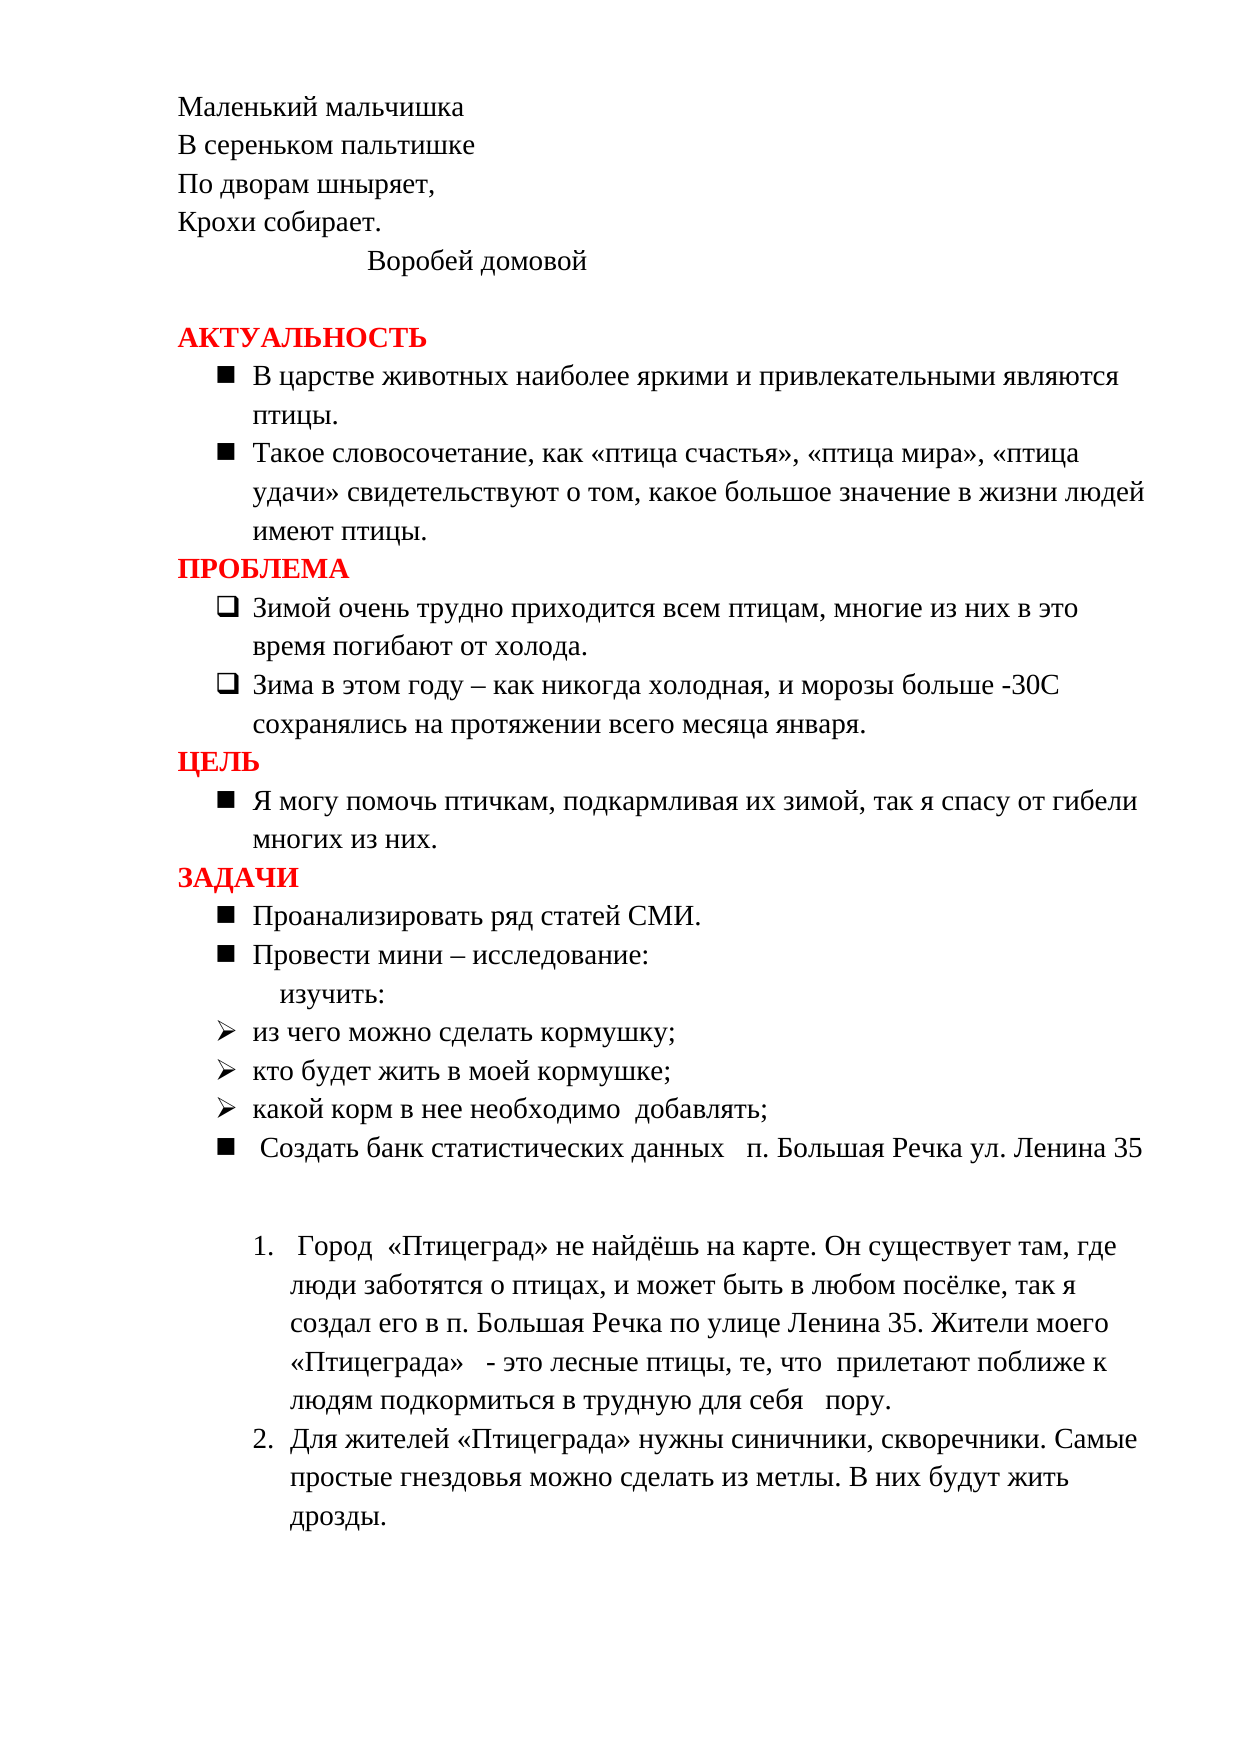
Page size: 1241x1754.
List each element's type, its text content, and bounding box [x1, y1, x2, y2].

list Я могу помочь птичкам, подкармливая их зимой, так я спасу от гибели многих из них. [215, 783, 1152, 855]
list Проанализировать ряд статей СМИ. [215, 898, 1152, 932]
text В сереньком пальтишке [177, 127, 1152, 161]
text ЦЕЛЬ [177, 744, 1152, 778]
list Такое словосочетание, как «птица счастья», «птица мира», «птица удачи» свидетельствуют о том, какое большое значение в жизни людей имеют птицы. [215, 436, 1152, 546]
list Зима в этом году – как никогда холодная, и морозы больше -30С сохранялись на протяжении всего месяца января. [215, 667, 1152, 739]
list какой корм в нее необходимо добавлять; [215, 1092, 1152, 1125]
text АКТУАЛЬНОСТЬ [177, 320, 1152, 353]
list из чего можно сделать кормушку; [215, 1014, 1152, 1048]
list Провести мини – исследование: [215, 937, 1152, 971]
text По дворам шныряет, [177, 166, 1152, 199]
text Маленький мальчишка [177, 89, 1152, 122]
text ПРОБЛЕМА [177, 551, 1152, 585]
list В царстве животных наиболее яркими и привлекательными являются птицы. [215, 358, 1152, 431]
list Создать банк статистических данных п. Большая Речка ул. Ленина 35 [215, 1130, 1152, 1164]
list кто будет жить в моей кормушке; [215, 1053, 1152, 1087]
text Крохи собирает. [177, 204, 1152, 238]
text изучить: [177, 976, 1152, 1009]
list Зимой очень трудно приходится всем птицам, многие из них в это время погибают от холода. [215, 590, 1152, 662]
text Воробей домовой [177, 243, 1152, 276]
text ЗАДАЧИ [177, 860, 1152, 893]
list Город «Птицеград» не найдёшь на карте. Он существует там, где люди заботятся о птицах, и может быть в любом посёлке, так я создал его в п. Большая Речка по улице Ленина 35. Жители моего «Птицеграда» - это лесные птицы, те, что прилетают поближе к людям подкормиться в трудную для себя пору. [252, 1228, 1152, 1416]
list Для жителей «Птицеграда» нужны синичники, скворечники. Самые простые гнездовья можно сделать из метлы. В них будут жить дрозды. [252, 1421, 1152, 1532]
